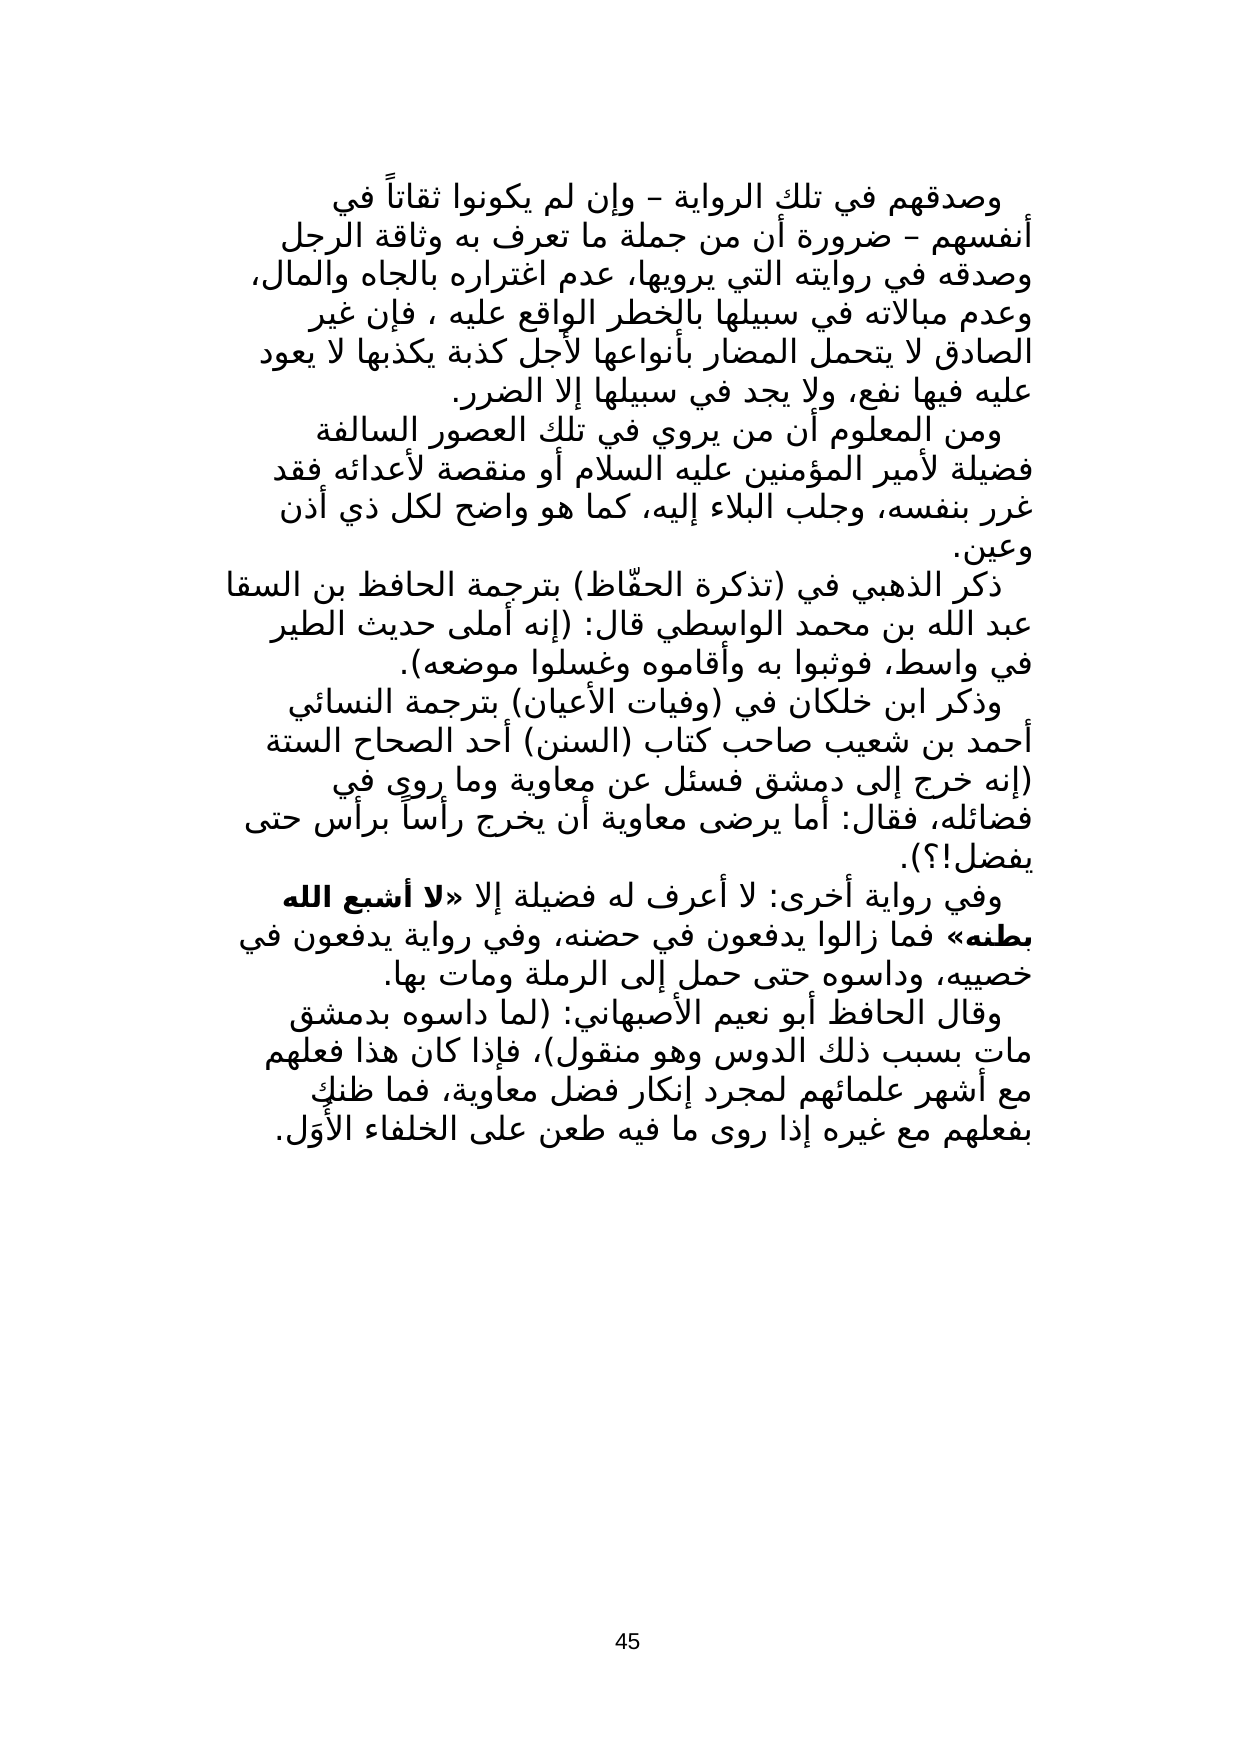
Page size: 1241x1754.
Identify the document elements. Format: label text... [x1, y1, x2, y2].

text وذكر ابن خلكان في (وفيات الأعيان) بترجمة النسائي أحمد بن شعيب صاحب كتاب (السنن) أحد الصحاح الستة (إنه خرج إلى دمشق فسئل عن معاوية وما روى في فضائله، فقال: أما يرضى معاوية أن يخرج رأساً برأس حتى يفضل!؟). [222, 682, 1033, 877]
text وفي رواية أخرى: لا أعرف له فضيلة إلا «لا أشبع الله بطنه» فما زالوا يدفعون في حضنه، وفي رواية يدفعون في خصييه، وداسوه حتى حمل إلى الرملة ومات بها. [222, 877, 1033, 993]
text وصدقهم في تلك الرواية – وإن لم يكونوا ثقاتاً في أنفسهم – ضرورة أن من جملة ما تعرف به وثاقة الرجل وصدقه في روايته التي يرويها، عدم اغتراره بالجاه والمال، وعدم مبالاته في سبيلها بالخطر الواقع عليه ، فإن غير الصادق لا يتحمل المضار بأنواعها لأجل كذبة يكذبها لا يعود عليه فيها نفع، ولا يجد في سبيلها إلا الضرر. [222, 177, 1033, 410]
text وقال الحافظ أبو نعيم الأصبهاني: (لما داسوه بدمشق مات بسبب ذلك الدوس وهو منقول)، فإذا كان هذا فعلهم مع أشهر علمائهم لمجرد إنكار فضل معاوية، فما ظنك بفعلهم مع غيره إذا روى ما فيه طعن على الخلفاء الأُوَل. [222, 993, 1033, 1148]
text ومن المعلوم أن من يروي في تلك العصور السالفة فضيلة لأمير المؤمنين عليه السلام أو منقصة لأعدائه فقد غرر بنفسه، وجلب البلاء إليه، كما هو واضح لكل ذي أذن وعين. [222, 410, 1033, 566]
text ذكر الذهبي في (تذكرة الحفّاظ) بترجمة الحافظ بن السقا عبد الله بن محمد الواسطي قال: (إنه أملى حديث الطير في واسط، فوثبوا به وأقاموه وغسلوا موضعه). [222, 566, 1033, 682]
